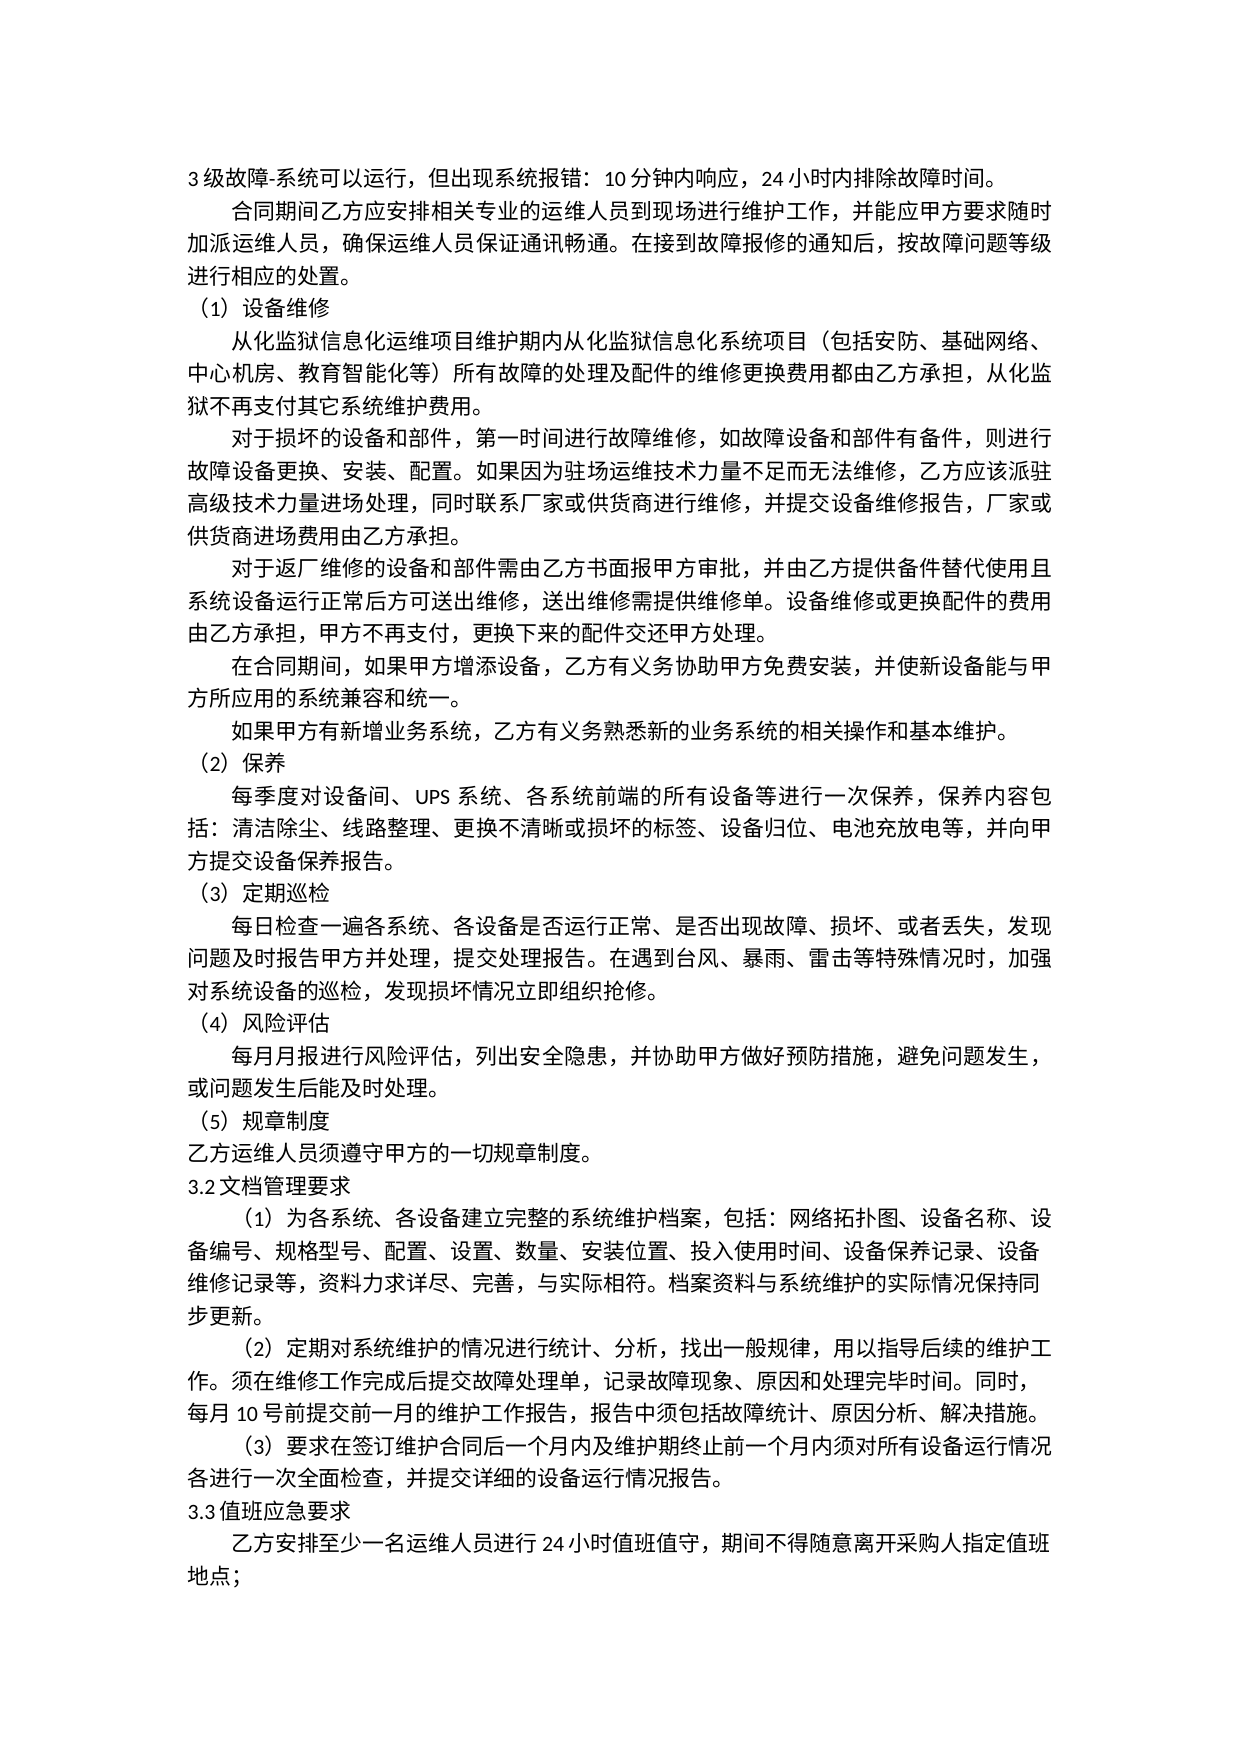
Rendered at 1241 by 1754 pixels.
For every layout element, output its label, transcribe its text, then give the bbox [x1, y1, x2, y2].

text 对于返厂维修的设备和部件需由乙方书面报甲方审批，并由乙方提供备件替代使用且系统设备运行正常后方可送出维修，送出维修需提供维修单。设备维修或更换配件的费用由乙方承担，甲方不再支付，更换下来的配件交还甲方处理。 [187, 552, 1053, 649]
text 每季度对设备间、UPS 系统、各系统前端的所有设备等进行一次保养，保养内容包括：清洁除尘、线路整理、更换不清晰或损坏的标签、设备归位、电池充放电等，并向甲方提交设备保养报告。 [187, 779, 1053, 877]
text （2）定期对系统维护的情况进行统计、分析，找出一般规律，用以指导后续的维护工作。须在维修工作完成后提交故障处理单，记录故障现象、原因和处理完毕时间。同时，每月10号前提交前一月的维护工作报告，报告中须包括故障统计、原因分析、解决措施。 [187, 1332, 1053, 1429]
text （4）风险评估 [187, 1007, 1053, 1039]
text 每日检查一遍各系统、各设备是否运行正常、是否出现故障、损坏、或者丢失，发现问题及时报告甲方并处理，提交处理报告。在遇到台风、暴雨、雷击等特殊情况时，加强对系统设备的巡检，发现损坏情况立即组织抢修。 [187, 909, 1053, 1007]
text 3级故障-系统可以运行，但出现系统报错：10分钟内响应，24小时内排除故障时间。 [187, 162, 1053, 194]
text （5）规章制度 [187, 1104, 1053, 1137]
text 乙方运维人员须遵守甲方的一切规章制度。 [187, 1137, 1053, 1169]
text 在合同期间，如果甲方增添设备，乙方有义务协助甲方免费安装，并使新设备能与甲方所应用的系统兼容和统一。 [187, 649, 1053, 714]
text 每月月报进行风险评估，列出安全隐患，并协助甲方做好预防措施，避免问题发生，或问题发生后能及时处理。 [187, 1039, 1053, 1104]
text 从化监狱信息化运维项目维护期内从化监狱信息化系统项目（包括安防、基础网络、中心机房、教育智能化等）所有故障的处理及配件的维修更换费用都由乙方承担，从化监狱不再支付其它系统维护费用。 [187, 324, 1053, 422]
text （2）保养 [187, 747, 1053, 779]
text （3）定期巡检 [187, 877, 1053, 909]
text 3.2文档管理要求 [187, 1169, 1053, 1202]
text 对于损坏的设备和部件，第一时间进行故障维修，如故障设备和部件有备件，则进行故障设备更换、安装、配置。如果因为驻场运维技术力量不足而无法维修，乙方应该派驻高级技术力量进场处理，同时联系厂家或供货商进行维修，并提交设备维修报告，厂家或供货商进场费用由乙方承担。 [187, 422, 1053, 552]
text （1）设备维修 [187, 292, 1053, 324]
text 如果甲方有新增业务系统，乙方有义务熟悉新的业务系统的相关操作和基本维护。 [187, 714, 1053, 747]
text （3）要求在签订维护合同后一个月内及维护期终止前一个月内须对所有设备运行情况各进行一次全面检查，并提交详细的设备运行情况报告。 [187, 1429, 1053, 1494]
text （1）为各系统、各设备建立完整的系统维护档案，包括：网络拓扑图、设备名称、设备编号、规格型号、配置、设置、数量、安装位置、投入使用时间、设备保养记录、设备维修记录等，资料力求详尽、完善，与实际相符。档案资料与系统维护的实际情况保持同步更新。 [187, 1202, 1053, 1332]
text 合同期间乙方应安排相关专业的运维人员到现场进行维护工作，并能应甲方要求随时加派运维人员，确保运维人员保证通讯畅通。在接到故障报修的通知后，按故障问题等级进行相应的处置。 [187, 194, 1053, 292]
text 乙方安排至少一名运维人员进行24小时值班值守，期间不得随意离开采购人指定值班地点； [187, 1527, 1053, 1592]
text 3.3值班应急要求 [187, 1494, 1053, 1527]
